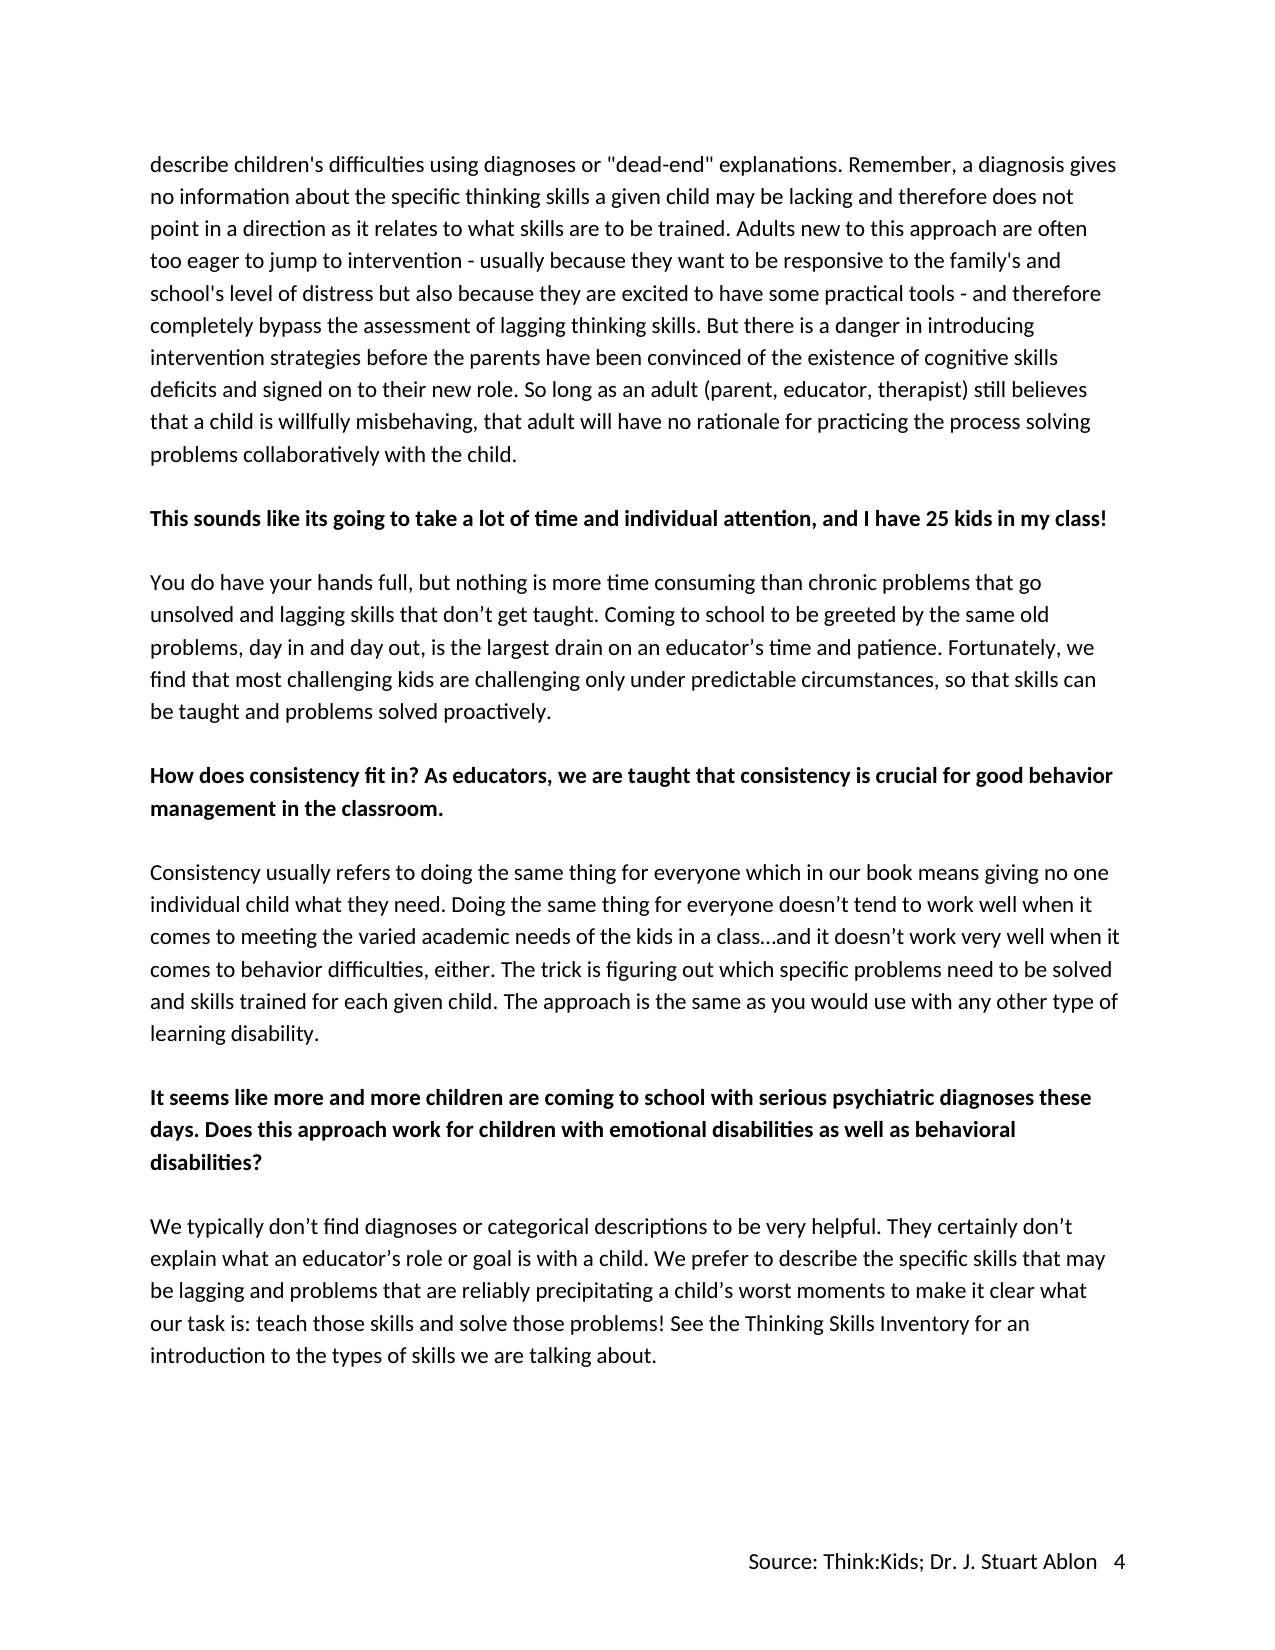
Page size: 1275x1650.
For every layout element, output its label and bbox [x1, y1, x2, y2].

text [150, 150, 1125, 1498]
